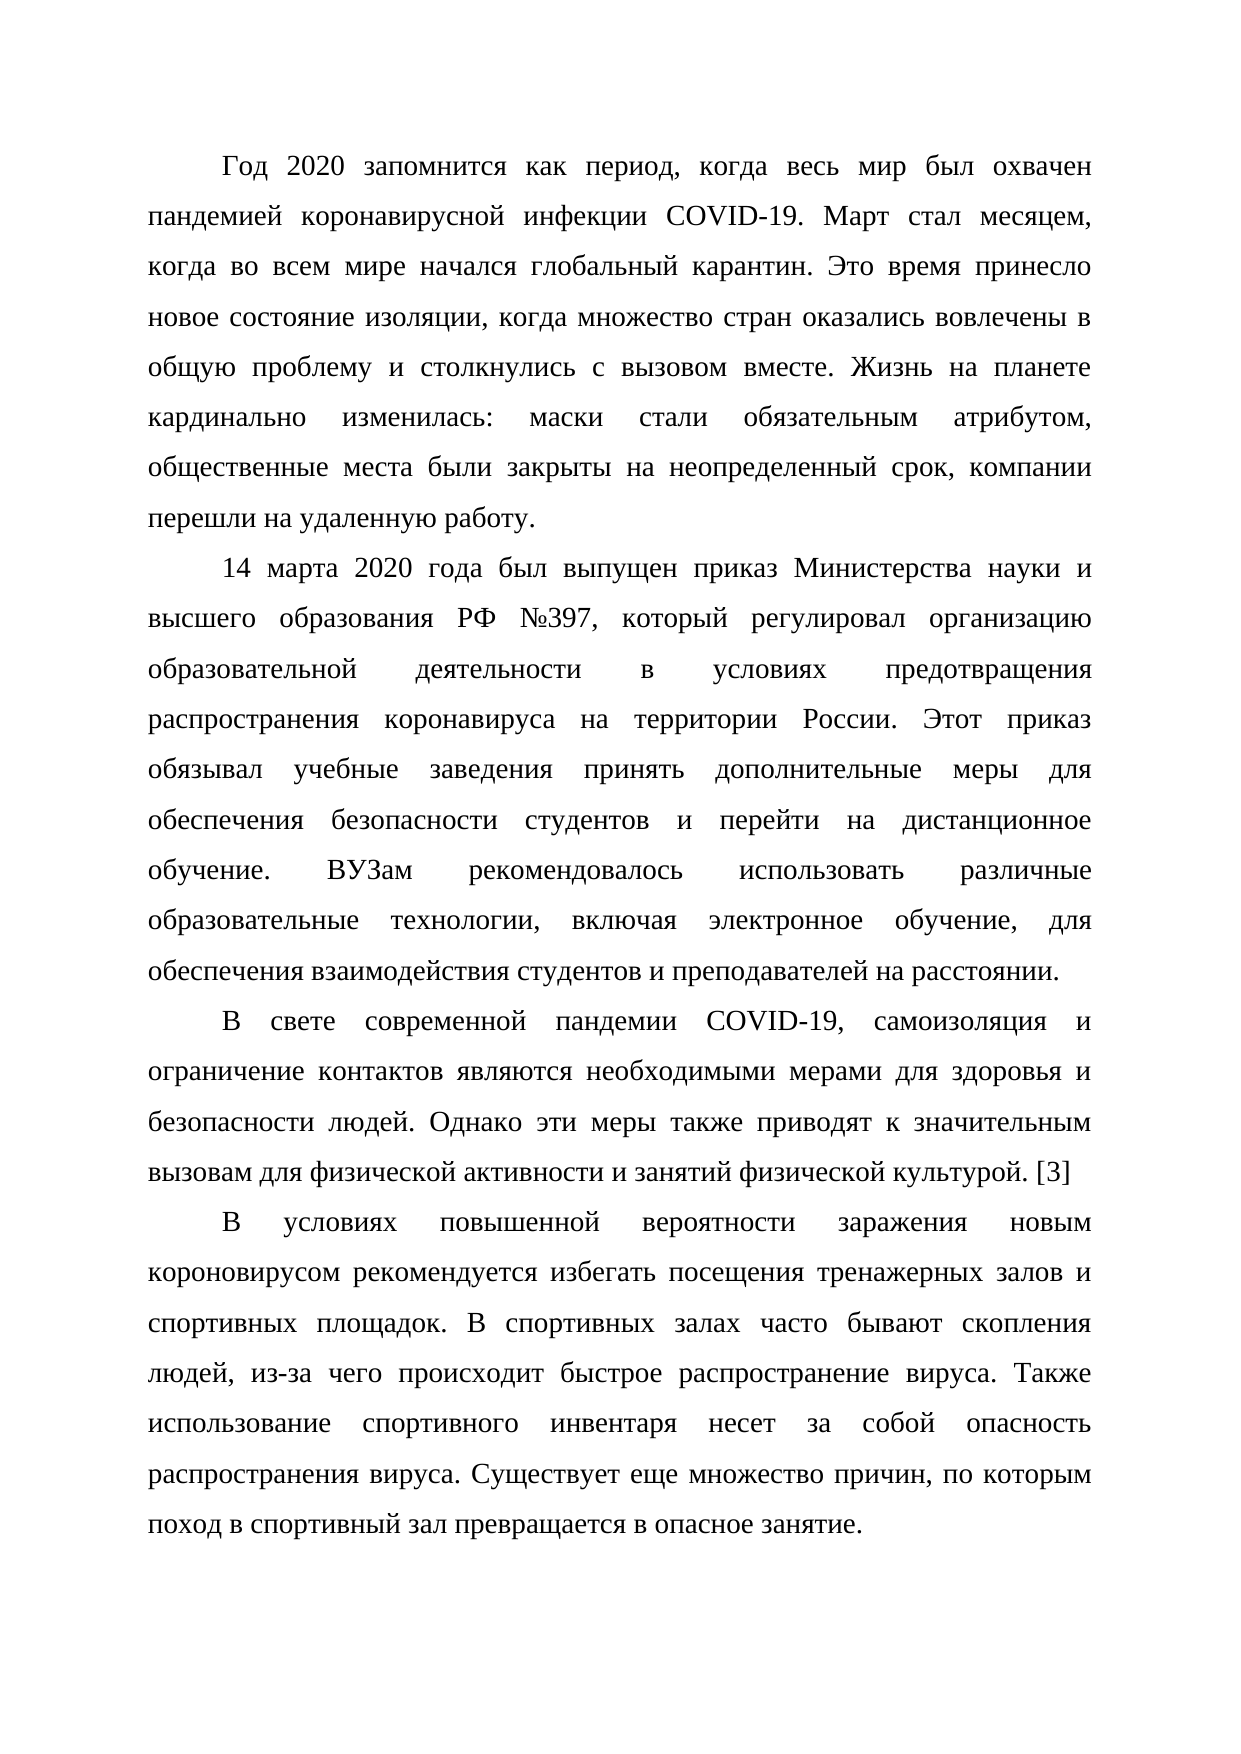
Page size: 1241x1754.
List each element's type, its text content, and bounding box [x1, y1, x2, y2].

text В условиях повышенной вероятности заражения новым короновирусом рекомендуется избегать посещения тренажерных залов и спортивных площадок. В спортивных залах часто бывают скопления людей, из-за чего происходит быстрое распространение вируса. Также использование спортивного инвентаря несет за собой опасность распространения вируса. Существует еще множество причин, по которым поход в спортивный зал превращается в опасное занятие. [148, 1204, 1092, 1540]
text В свете современной пандемии COVID-19, самоизоляция и ограничение контактов являются необходимыми мерами для здоровья и безопасности людей. Однако эти меры также приводят к значительным вызовам для физической активности и занятий физической культурой. [3] [148, 1003, 1092, 1187]
text Год 2020 запомнится как период, когда весь мир был охвачен пандемией коронавирусной инфекции COVID-19. Март стал месяцем, когда во всем мире начался глобальный карантин. Это время принесло новое состояние изоляции, когда множество стран оказались вовлечены в общую проблему и столкнулись с вызовом вместе. Жизнь на планете кардинально изменилась: маски стали обязательным атрибутом, общественные места были закрыты на неопределенный срок, компании перешли на удаленную работу. [148, 148, 1092, 533]
text 14 марта 2020 года был выпущен приказ Министерства науки и высшего образования РФ №397, который регулировал организацию образовательной деятельности в условиях предотвращения распространения коронавируса на территории России. Этот приказ обязывал учебные заведения принять дополнительные меры для обеспечения безопасности студентов и перейти на дистанционное обучение. ВУЗам рекомендовалось использовать различные образовательные технологии, включая электронное обучение, для обеспечения взаимодействия студентов и преподавателей на расстоянии. [148, 550, 1092, 986]
